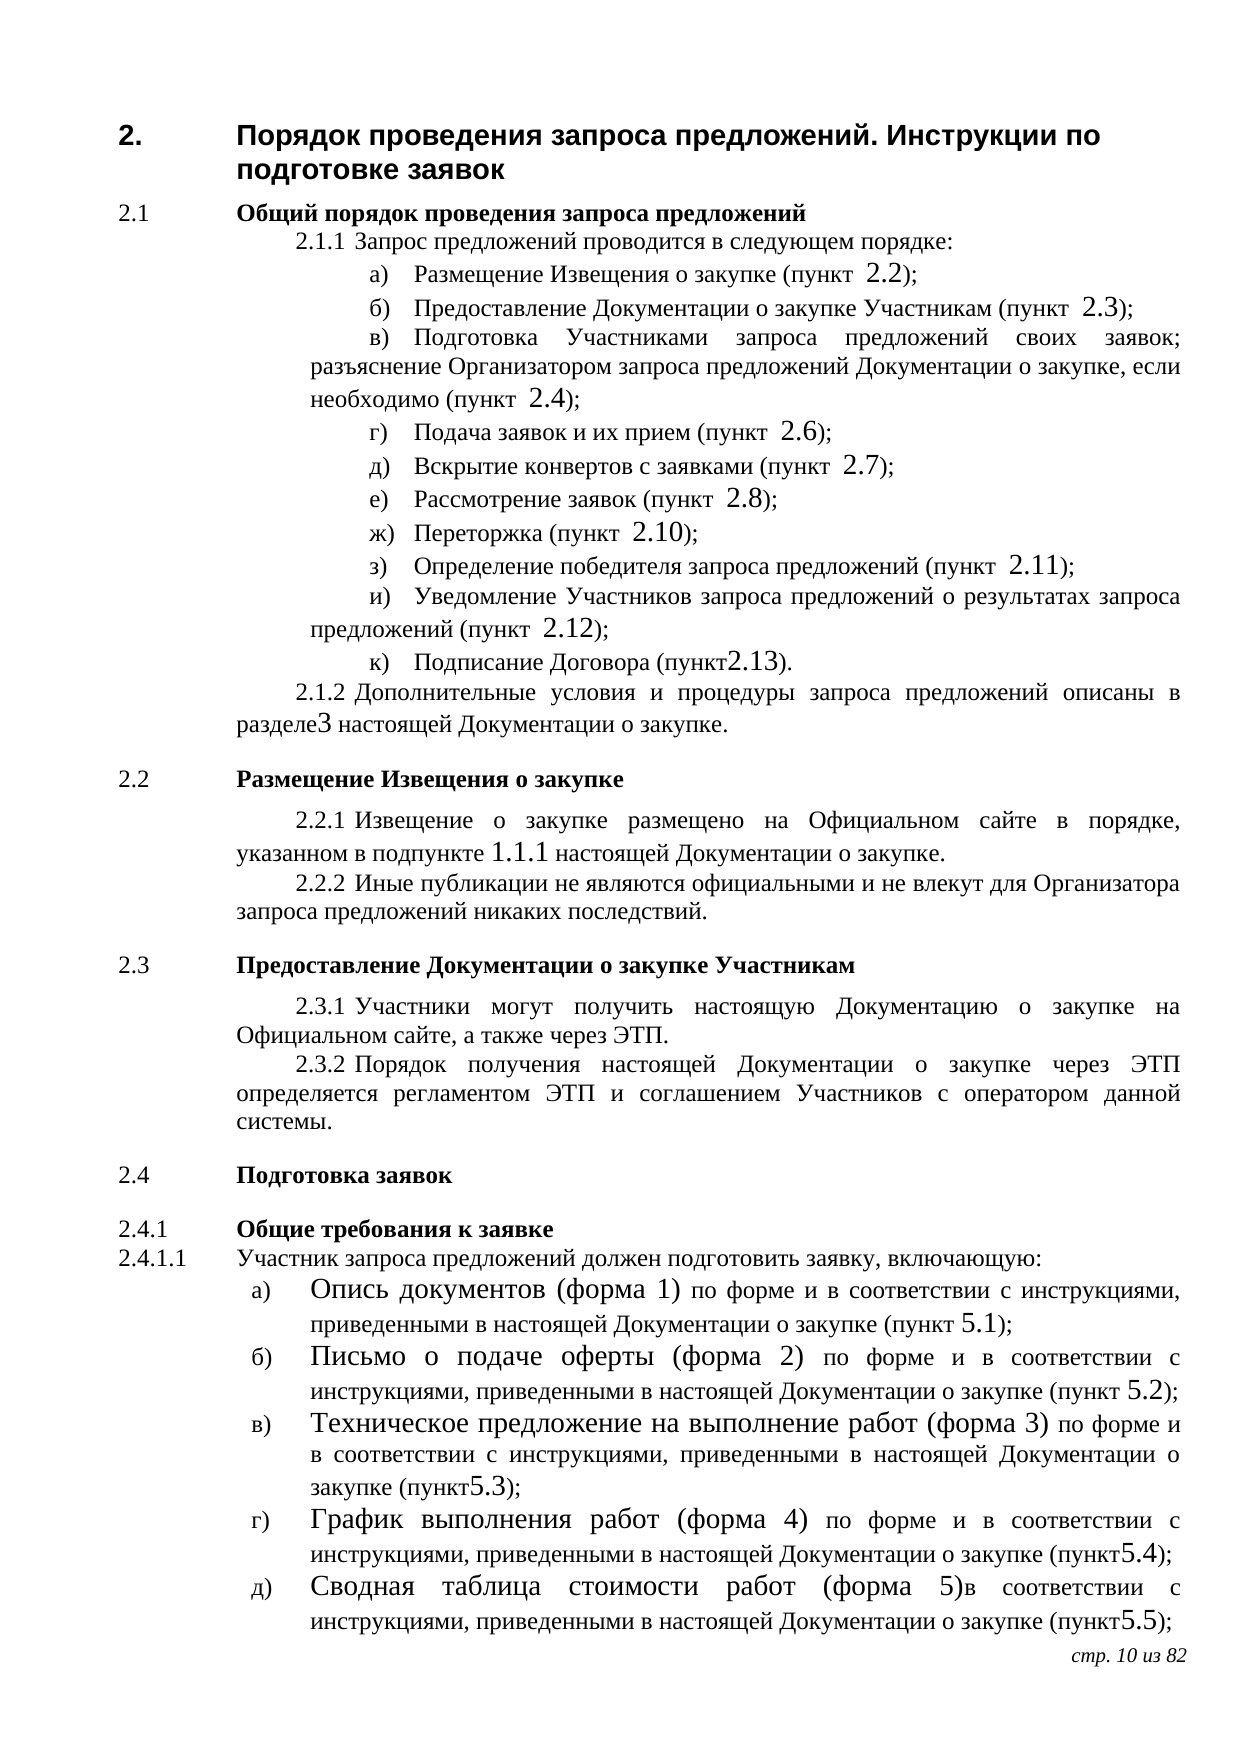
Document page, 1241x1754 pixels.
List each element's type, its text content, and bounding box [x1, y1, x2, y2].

text Опись документов (форма 1) по форме и в соответствии с инструкциями, приведенными в настоящей Документации о закупке (пункт 5.1); [251, 1271, 1181, 1338]
text Письмо о подаче оферты (форма 2) по форме и в соответствии с инструкциями, приведенными в настоящей Документации о закупке (пункт 5.2); [251, 1338, 1181, 1406]
text Определение победителя запроса предложений (пункт 2.11); [310, 547, 1181, 581]
text Общие требования к заявке [118, 1214, 1181, 1243]
text Подписание Договора (пункт2.13). [310, 643, 1181, 677]
text Рассмотрение заявок (пункт 2.8); [310, 480, 1181, 514]
text Подготовка Участниками запроса предложений своих заявок; разъяснение Организатором запроса предложений Документации о закупке, если необходимо (пункт 2.4); [310, 322, 1181, 413]
text Запрос предложений проводится в следующем порядке: [236, 226, 1181, 255]
text Размещение Извещения о закупке (пункт 2.2); [310, 255, 1181, 289]
subtitle Размещение Извещения о закупке [118, 764, 1181, 793]
text Вскрытие конвертов с заявками (пункт 2.7); [310, 447, 1181, 480]
text Подача заявок и их прием (пункт 2.6); [310, 413, 1181, 447]
subtitle Общий порядок проведения запроса предложений [118, 198, 1181, 226]
text Иные публикации не являются официальными и не влекут для Организатора запроса предложений никаких последствий. [236, 868, 1181, 925]
text График выполнения работ (форма 4) по форме и в соответствии с инструкциями, приведенными в настоящей Документации о закупке (пункт5.4); [251, 1501, 1181, 1568]
text Предоставление Документации о закупке Участникам (пункт 2.3); [310, 289, 1181, 322]
text Участник запроса предложений должен подготовить заявку, включающую: [118, 1243, 1181, 1271]
subtitle Подготовка заявок [118, 1160, 1181, 1189]
text Извещение о закупке размещено на Официальном сайте в порядке, указанном в подпункте 1.1.1 настоящей Документации о закупке. [236, 805, 1181, 868]
subtitle Предоставление Документации о закупке Участникам [118, 950, 1181, 979]
text Переторжка (пункт 2.10); [310, 514, 1181, 547]
text Техническое предложение на выполнение работ (форма 3) по форме и в соответствии с инструкциями, приведенными в настоящей Документации о закупке (пункт5.3); [251, 1406, 1181, 1501]
text Участники могут получить настоящую Документацию о закупке на Официальном сайте, а также через ЭТП. [236, 991, 1181, 1049]
subtitle Порядок проведения запроса предложений. Инструкции по подготовке заявок [118, 118, 1181, 185]
text Сводная таблица стоимости работ (форма 5)в соответствии с инструкциями, приведенными в настоящей Документации о закупке (пункт5.5); [251, 1568, 1181, 1636]
text Дополнительные условия и процедуры запроса предложений описаны в разделе3 настоящей Документации о закупке. [236, 677, 1181, 739]
text Порядок получения настоящей Документации о закупке через ЭТП определяется регламентом ЭТП и соглашением Участников с оператором данной системы. [236, 1049, 1181, 1135]
text Уведомление Участников запроса предложений о результатах запроса предложений (пункт 2.12); [310, 581, 1181, 643]
